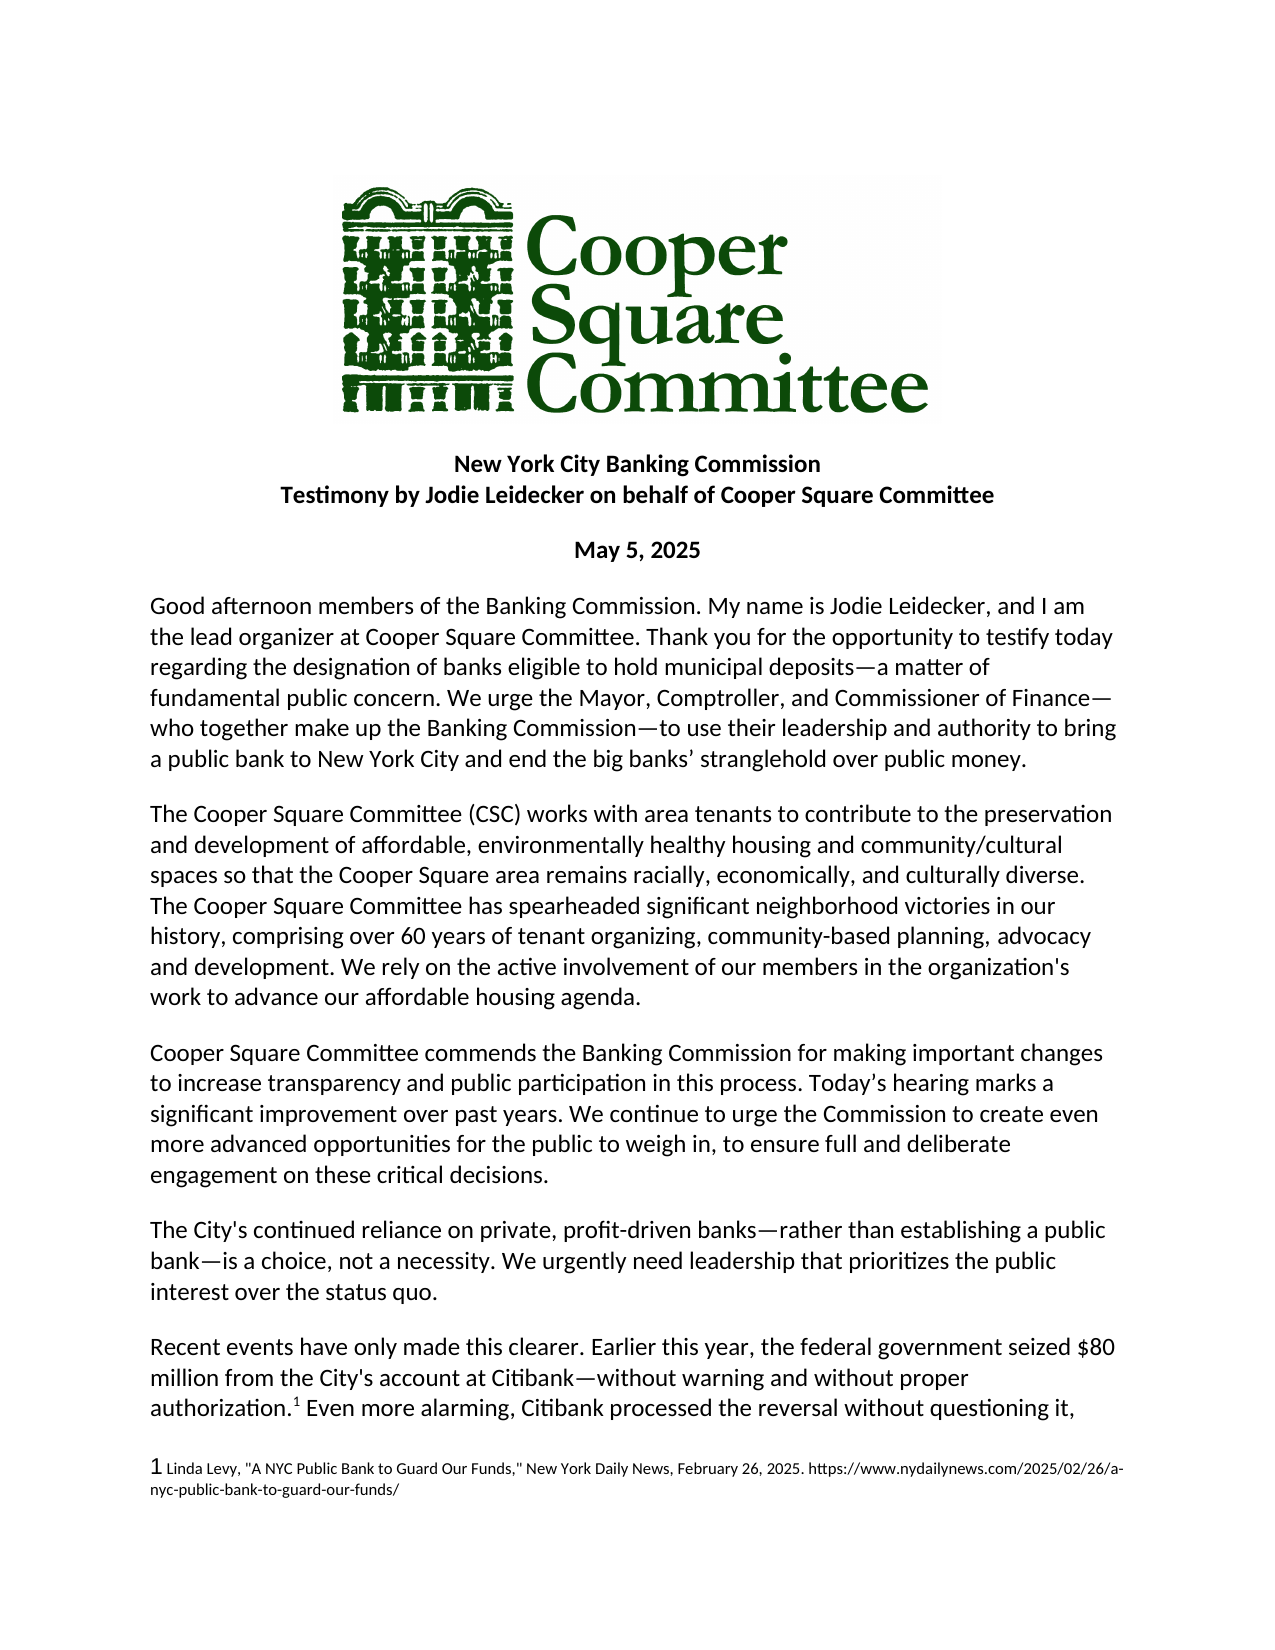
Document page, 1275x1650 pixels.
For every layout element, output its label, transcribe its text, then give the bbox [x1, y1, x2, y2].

text The Cooper Square Committee (CSC) works with area tenants to contribute to the preservation and development of affordable, environmentally healthy housing and community/cultural spaces so that the Cooper Square area remains racially, economically, and culturally diverse. The Cooper Square Committee has spearheaded significant neighborhood victories in our history, comprising over 60 years of tenant organizing, community-based planning, advocacy and development. We rely on the active involvement of our members in the organization's work to advance our affordable housing agenda. [642, 798, 1125, 1012]
text The City's continued reliance on private, profit-driven banks—rather than establishing a public bank—is a choice, not a necessity. We urgently need leadership that prioritizes the public interest over the status quo. [150, 1214, 1125, 1306]
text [150, 1331, 1125, 1423]
text Cooper Square Committee commends the Banking Commission for making important changes to increase transparency and public participation in this process. Today’s hearing marks a significant improvement over past years. We continue to urge the Commission to create even more advanced opportunities for the public to weigh in, to ensure full and deliberate engagement on these critical decisions. [150, 1037, 1125, 1189]
text New York City Banking Commission Testimony by Jodie Leidecker on behalf of Cooper Square Committee [150, 449, 1125, 510]
text Good afternoon members of the Banking Commission. My name is Jodie Leidecker, and I am the lead organizer at Cooper Square Committee. Thank you for the opportunity to testify today regarding the designation of banks eligible to hold municipal deposits—a matter of fundamental public concern. We urge the Mayor, Comptroller, and Commissioner of Finance—who together make up the Banking Commission—to use their leadership and authority to bring a public bank to New York City and end the big banks’ stranglehold over public money. [150, 590, 1125, 773]
text May 5, 2025 [150, 535, 1125, 565]
picture [333, 175, 942, 424]
